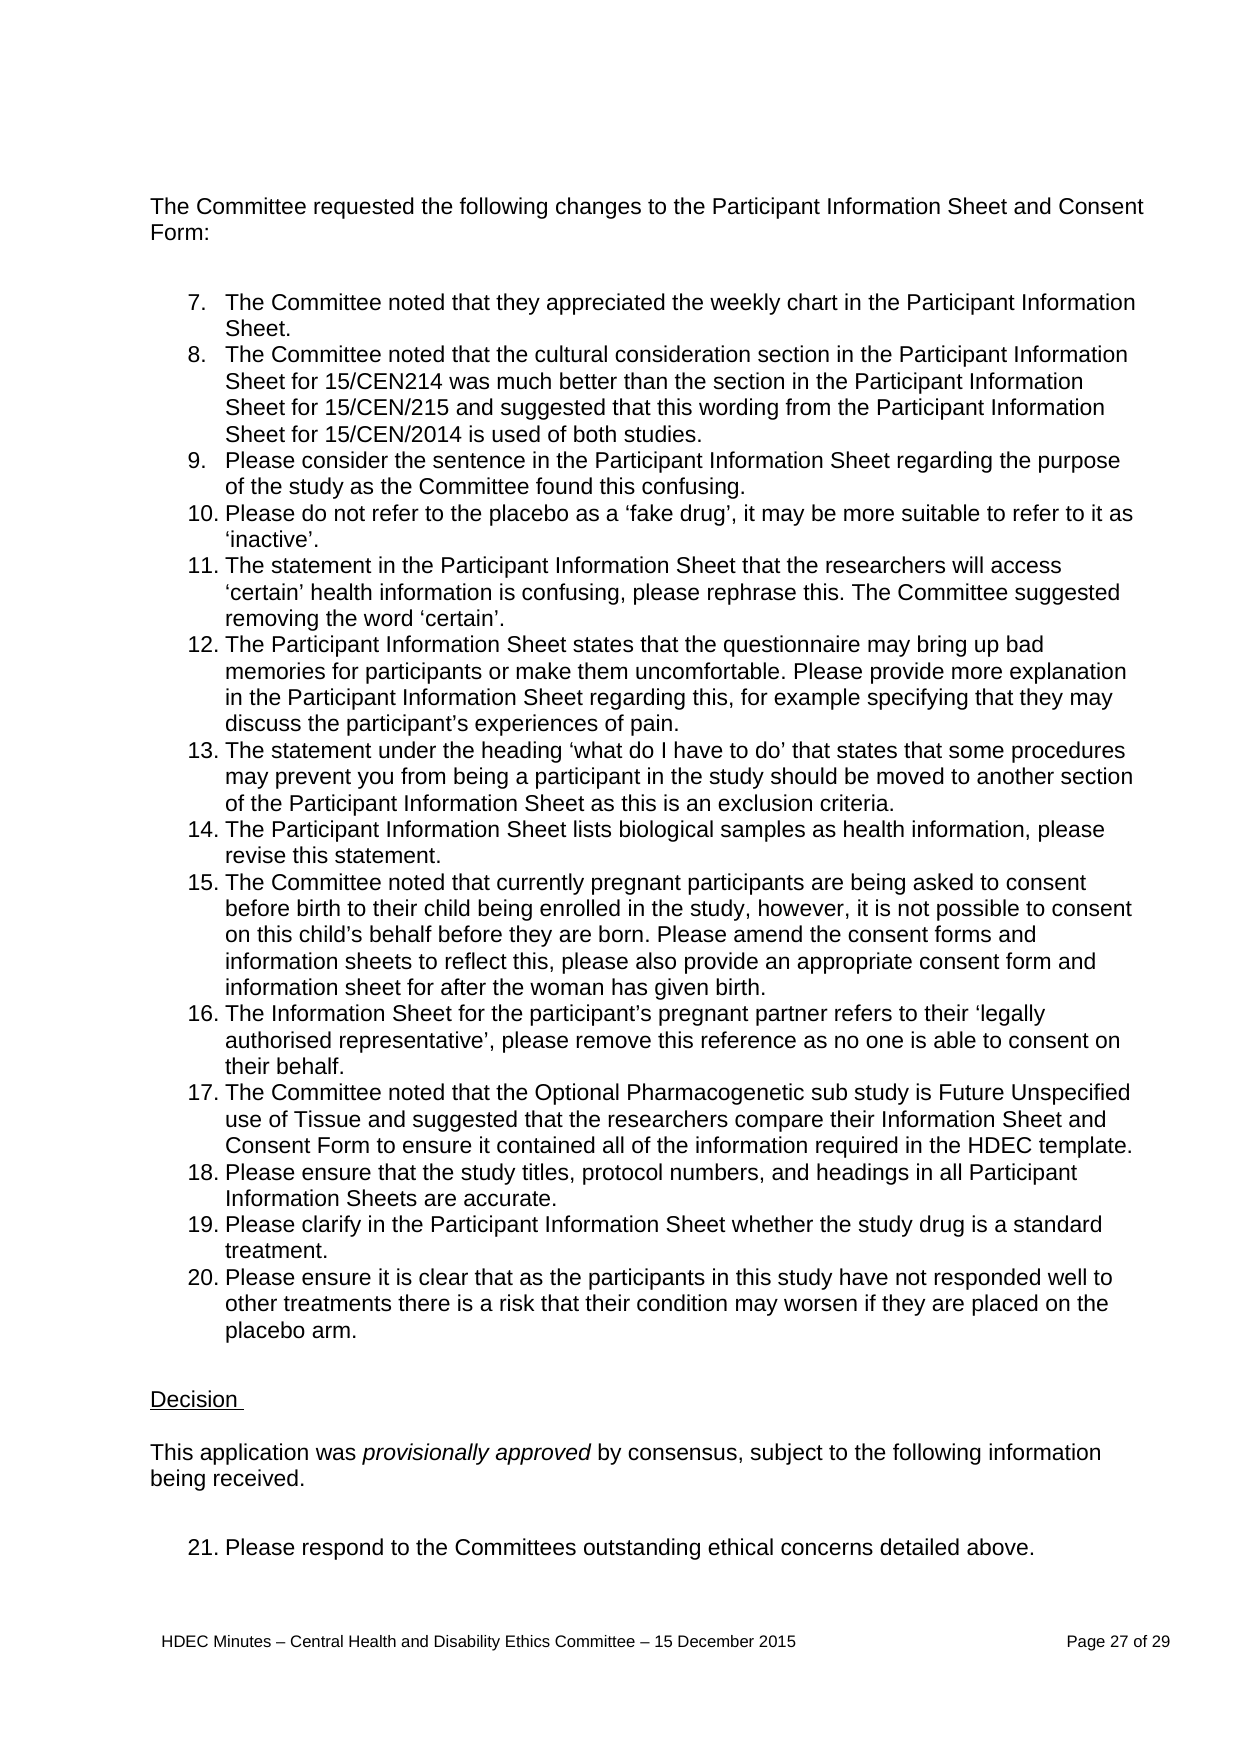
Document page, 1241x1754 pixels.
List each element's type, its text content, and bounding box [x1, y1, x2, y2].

list The statement under the heading ‘what do I have to do’ that states that some procedures may prevent you from being a participant in the study should be moved to another section of the Participant Information Sheet as this is an exclusion criteria. [187, 737, 1144, 816]
list The Committee noted that the Optional Pharmacogenetic sub study is Future Unspecified use of Tissue and suggested that the researchers compare their Information Sheet and Consent Form to ensure it contained all of the information required in the HDEC template. [187, 1079, 1144, 1158]
list Please ensure that the study titles, protocol numbers, and headings in all Participant Information Sheets are accurate. [187, 1158, 1144, 1211]
text The Committee requested the following changes to the Participant Information Sheet and Consent Form: [150, 193, 1144, 246]
list Please do not refer to the placebo as a ‘fake drug’, it may be more suitable to refer to it as ‘inactive’. [187, 499, 1144, 552]
list The statement in the Participant Information Sheet that the researchers will access ‘certain’ health information is confusing, please rephrase this. The Committee suggested removing the word ‘certain’. [187, 552, 1144, 631]
list The Information Sheet for the participant’s pregnant partner refers to their ‘legally authorised representative’, please remove this reference as no one is able to consent on their behalf. [187, 1000, 1144, 1079]
list The Participant Information Sheet states that the questionnaire may bring up bad memories for participants or make them uncomfortable. Please provide more explanation in the Participant Information Sheet regarding this, for example specifying that they may discuss the participant’s experiences of pain. [187, 631, 1144, 737]
list The Participant Information Sheet lists biological samples as health information, please revise this statement. [187, 816, 1144, 868]
list Please respond to the Committees outstanding ethical concerns detailed above. [187, 1534, 1144, 1561]
list The Committee noted that currently pregnant participants are being asked to consent before birth to their child being enrolled in the study, however, it is not possible to consent on this child’s behalf before they are born. Please amend the consent forms and information sheets to reflect this, please also provide an appropriate consent form and information sheet for after the woman has given birth. [187, 868, 1144, 1000]
list The Committee noted that the cultural consideration section in the Participant Information Sheet for 15/CEN214 was much better than the section in the Participant Information Sheet for 15/CEN/215 and suggested that this wording from the Participant Information Sheet for 15/CEN/2014 is used of both studies. [187, 341, 1144, 447]
list Please ensure it is clear that as the participants in this study have not responded well to other treatments there is a risk that their condition may worsen if they are placed on the placebo arm. [187, 1264, 1144, 1343]
text Decision [150, 1386, 1144, 1412]
list Please clarify in the Participant Information Sheet whether the study drug is a standard treatment. [187, 1211, 1144, 1264]
text This application was provisionally approved by consensus, subject to the following information being received. [150, 1439, 1144, 1491]
list The Committee noted that they appreciated the weekly chart in the Participant Information Sheet. [187, 289, 1144, 341]
list Please consider the sentence in the Participant Information Sheet regarding the purpose of the study as the Committee found this confusing. [187, 447, 1144, 499]
